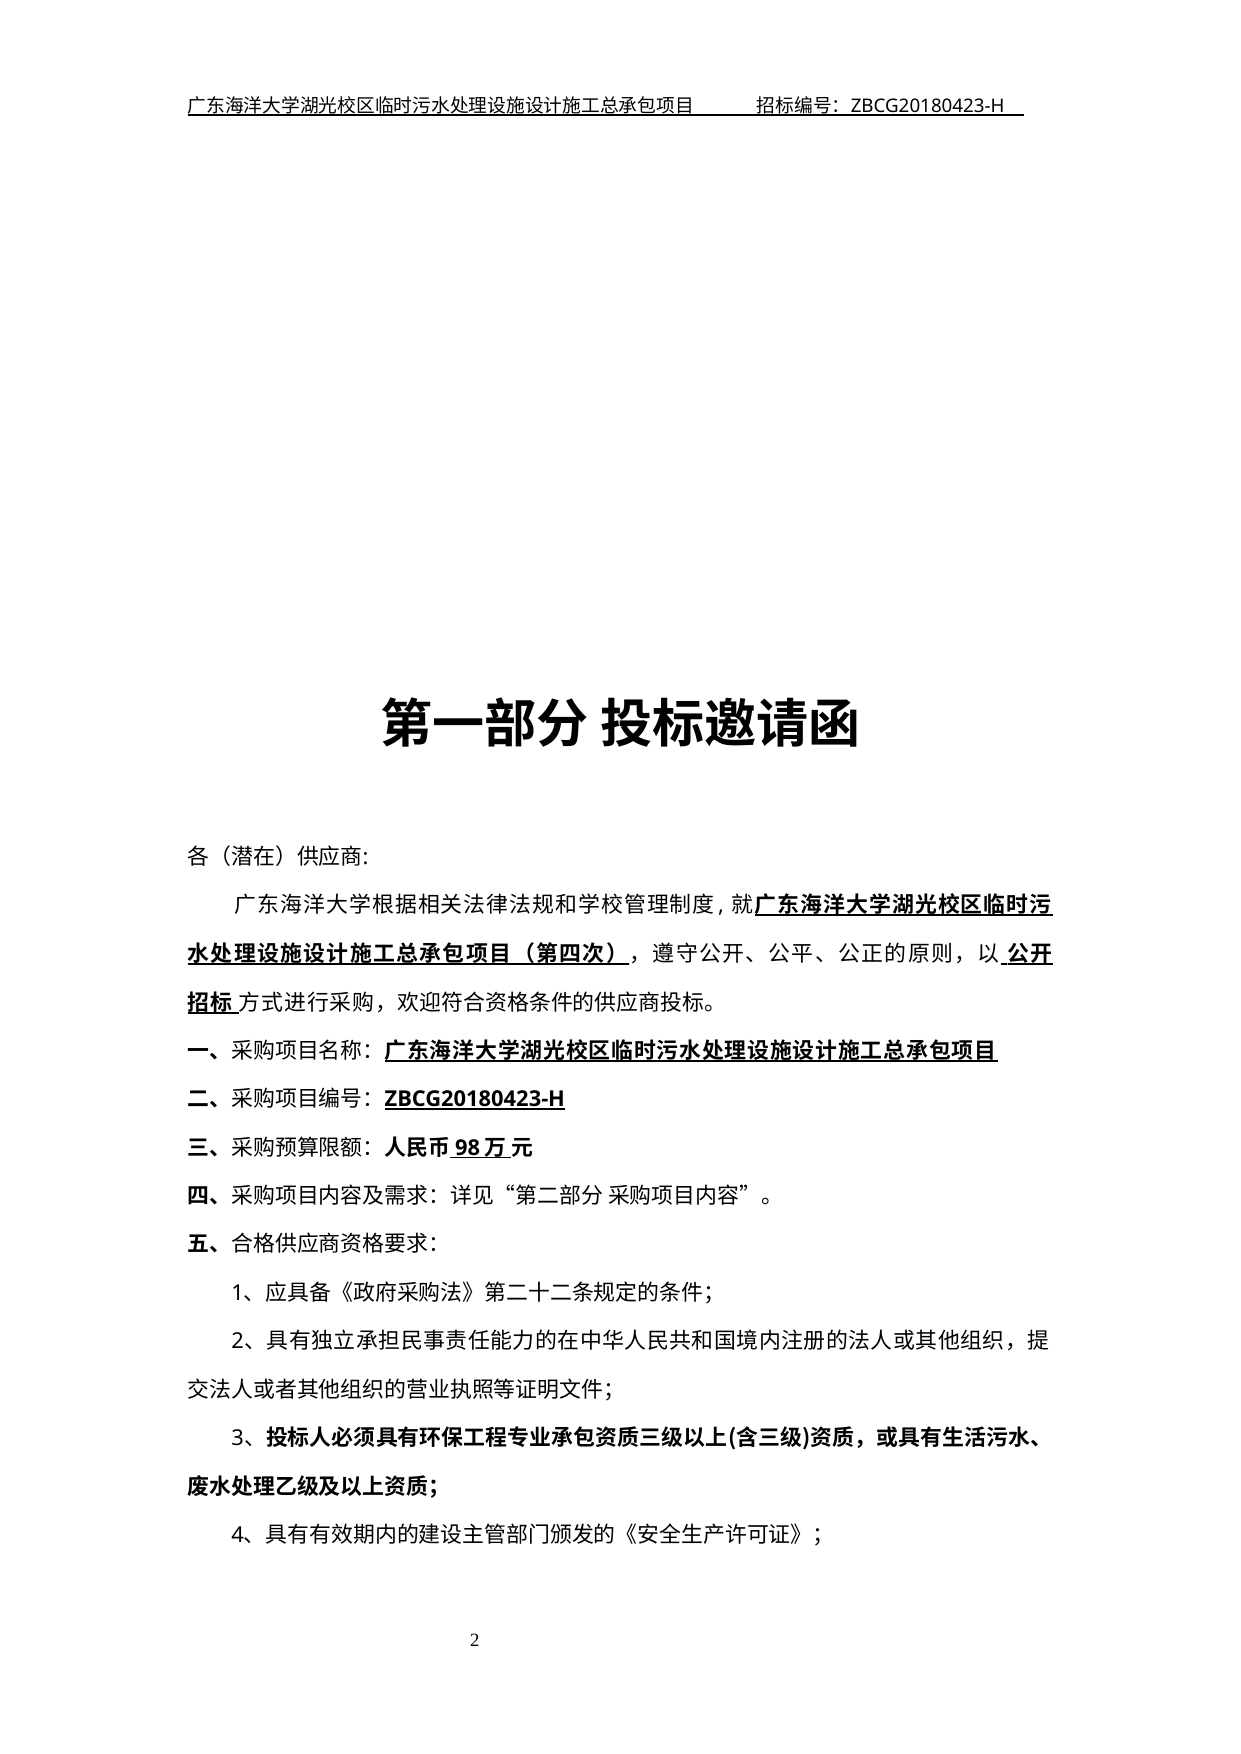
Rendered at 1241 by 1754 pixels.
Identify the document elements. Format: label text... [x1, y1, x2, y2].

text 2、具有独立承担民事责任能力的在中华人民共和国境内注册的法人或其他组织，提交法人或者其他组织的营业执照等证明文件； [187, 1323, 1053, 1404]
text 广东海洋大学根据相关法律法规和学校管理制度, 就广东海洋大学湖光校区临时污水处理设施设计施工总承包项目（第四次），遵守公开、公平、公正的原则，以 公开招标 方式进行采购，欢迎符合资格条件的供应商投标。 [187, 887, 1053, 1017]
text 四、采购项目内容及需求：详见“第二部分 采购项目内容”。 [187, 1178, 1053, 1210]
text 二、采购项目编号：ZBCG20180423-H [187, 1081, 1053, 1113]
text 五、合格供应商资格要求： [187, 1226, 1053, 1258]
text 三、采购预算限额：人民币 98万 元 [187, 1129, 1053, 1162]
text 第一部分 投标邀请函 [187, 671, 1053, 768]
text 1、应具备《政府采购法》第二十二条规定的条件； [187, 1274, 1053, 1307]
text 各（潜在）供应商: [187, 838, 1053, 871]
text 3、投标人必须具有环保工程专业承包资质三级以上(含三级)资质，或具有生活污水、废水处理乙级及以上资质； [187, 1420, 1053, 1501]
text 一、采购项目名称：广东海洋大学湖光校区临时污水处理设施设计施工总承包项目 [187, 1033, 1053, 1065]
text 4、具有有效期内的建设主管部门颁发的《安全生产许可证》； [187, 1517, 1053, 1549]
